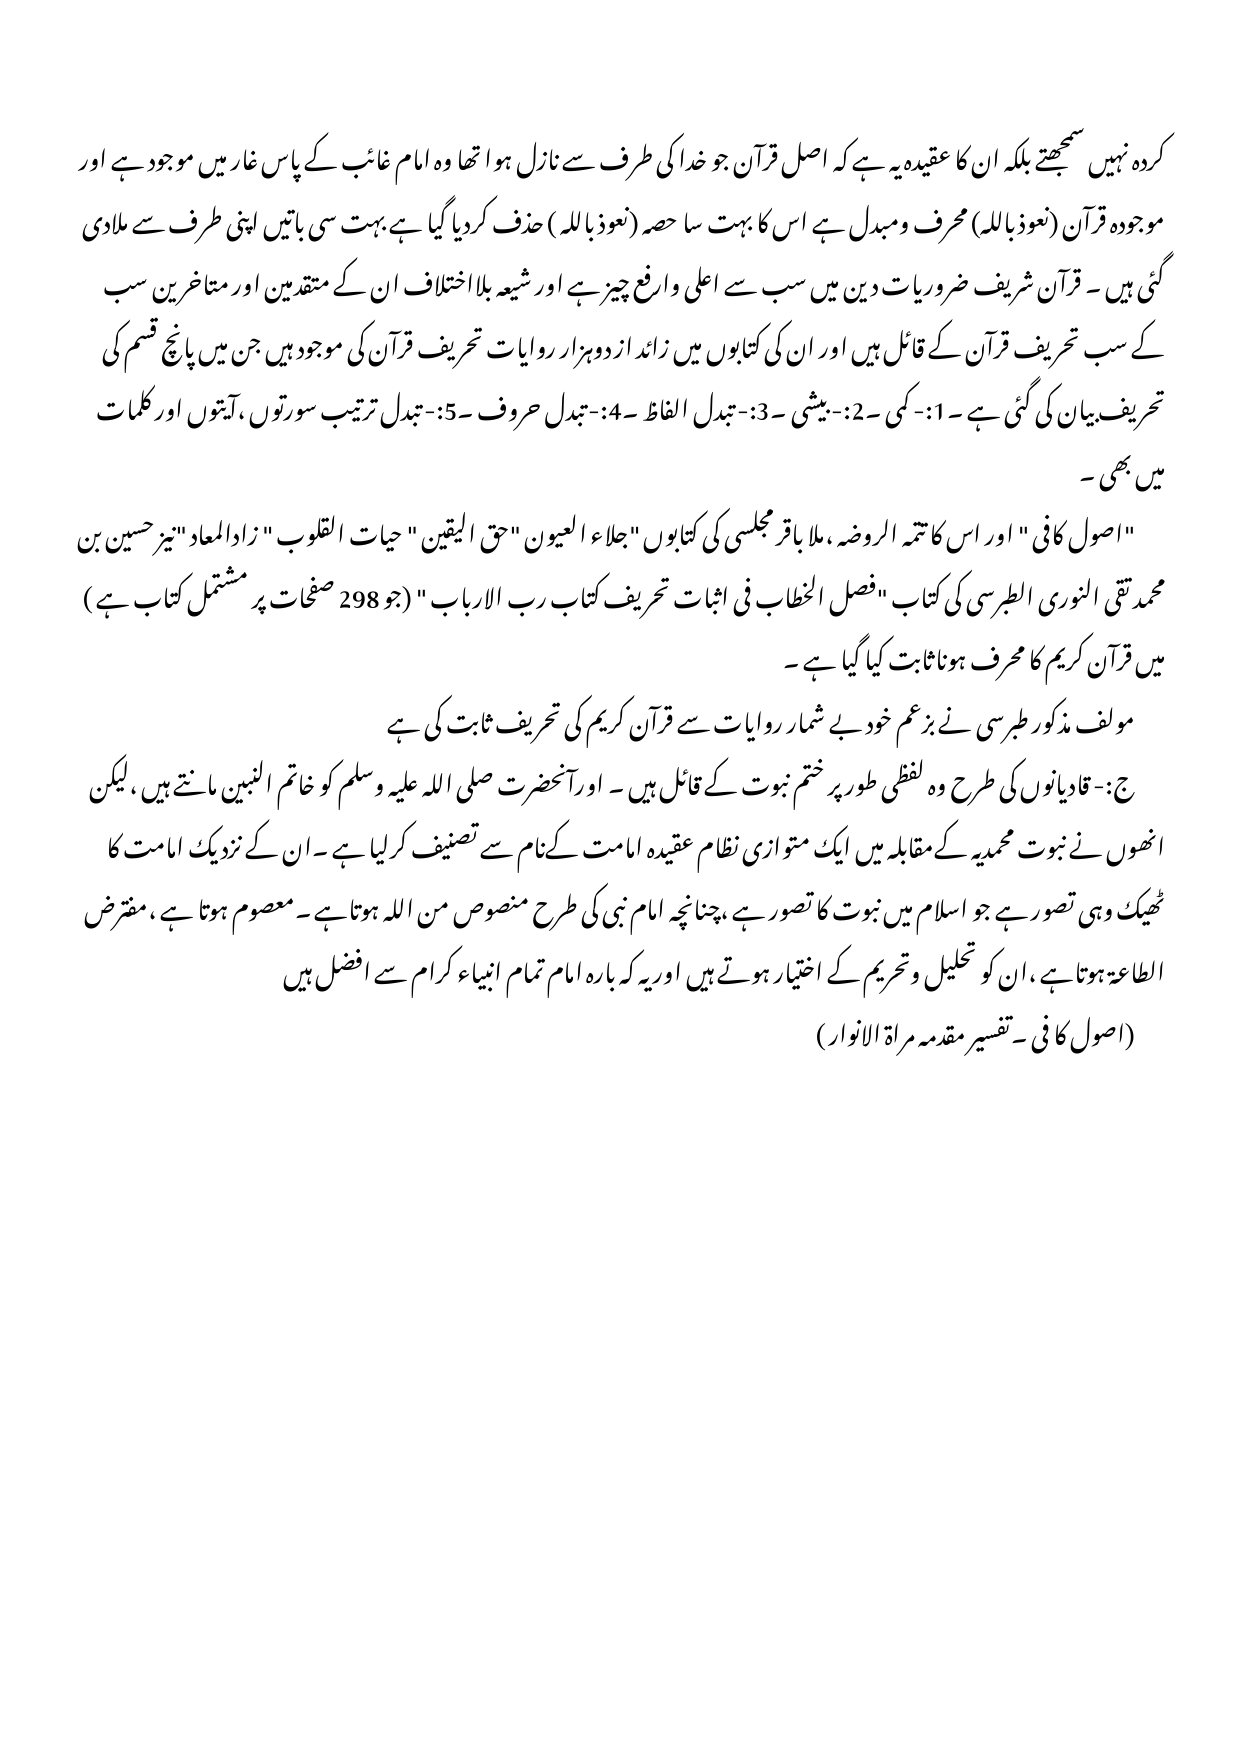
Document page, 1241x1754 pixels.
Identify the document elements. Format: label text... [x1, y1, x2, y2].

text "اصول کافی " اور اس کا تتمہ الروضہ ،ملا باقر مجلسی کی کتابوں "جلاء العیون "حق الیقین " حیات القلوب " زادالمعاد "نیز حسین بن محمد تقی النوری الطبرسی کی کتاب "فصل الخطاب فی اثبات تحریف کتاب رب الارباب " (جو 298 صفحات پر مشتمل کتاب ہے ) میں قرآن کریم کا محرف ہوناثابت کیا گیا ہے ۔ [75, 498, 1165, 685]
text ج:- قادیانوں کی طرح وہ لفظی طور پر ختم نبوت کے قائل ہیں ۔ اورآنحضرت صلی اللہ علیہ وسلم کو خاتم النبین مانتے ہیں ،لیکن انھوں نے نبوت محمدیہ کےمقابلہ میں ایک متوازی نظام عقیدہ امامت کےنام سے تصنیف کرلیا ہے ۔ان کے نزدیک امامت کا ٹھیک وہی تصور ہے جو اسلام میں نبوت کا تصور ہے ،چنانچہ امام نبی کی طرح منصوص من اللہ ہوتاہے ۔معصوم ہوتا ہے ،مفترض الطاعۃ ہوتاہے ،ان کو تحلیل وتحریم کے اختیار ہوتے ہیں اور یہ کہ بارہ امام تمام انبیاء کرام سے افضل ہیں [75, 748, 1165, 998]
text (اصول کا فی ۔تفسیر مقدمہ مراۃ الانوار ) [75, 998, 1165, 1060]
text کردہ نہیں سمجھتے بلکہ ان کا عقیدہ یہ ہے کہ اصل قرآن جو خدا کی طرف سے نازل ہوا تھا وہ امام غائب کے پاس غار میں موجود ہے اور موجودہ قرآن (نعوذ باللہ) محرف ومبدل ہے اس کا بہت سا حصہ (نعوذ باللہ ) حذف کردیا گیا ہے بہت سی باتیں اپنی طرف سے ملادی گئی ہیں ۔ قرآن شریف ضروریات دین میں سب سے اعلی وارفع چیز ہے اور شیعہ بلااختلاف ان کے متقدمین اور متاخرین سب کے سب تحریف قرآن کے قائل ہیں اور ان کی کتابوں میں زائد از دوہزار روایات تحریف قرآن کی موجود ہیں جن میں پانچ قسم کی تحریف بیان کی گئی ہے ۔1:- کمی ۔2:- بیشی ۔3:- تبدل الفاظ ۔4:- تبدل حروف ۔5:- تبدل ترتیب سورتوں ،آیتوں اور کلمات میں بھی ۔ [75, 94, 1165, 498]
text مولف مذکور طبرسی نے بزعم خود بے شمار روایات سے قرآن کریم کی تحریف ثابت کی ہے [75, 685, 1165, 748]
